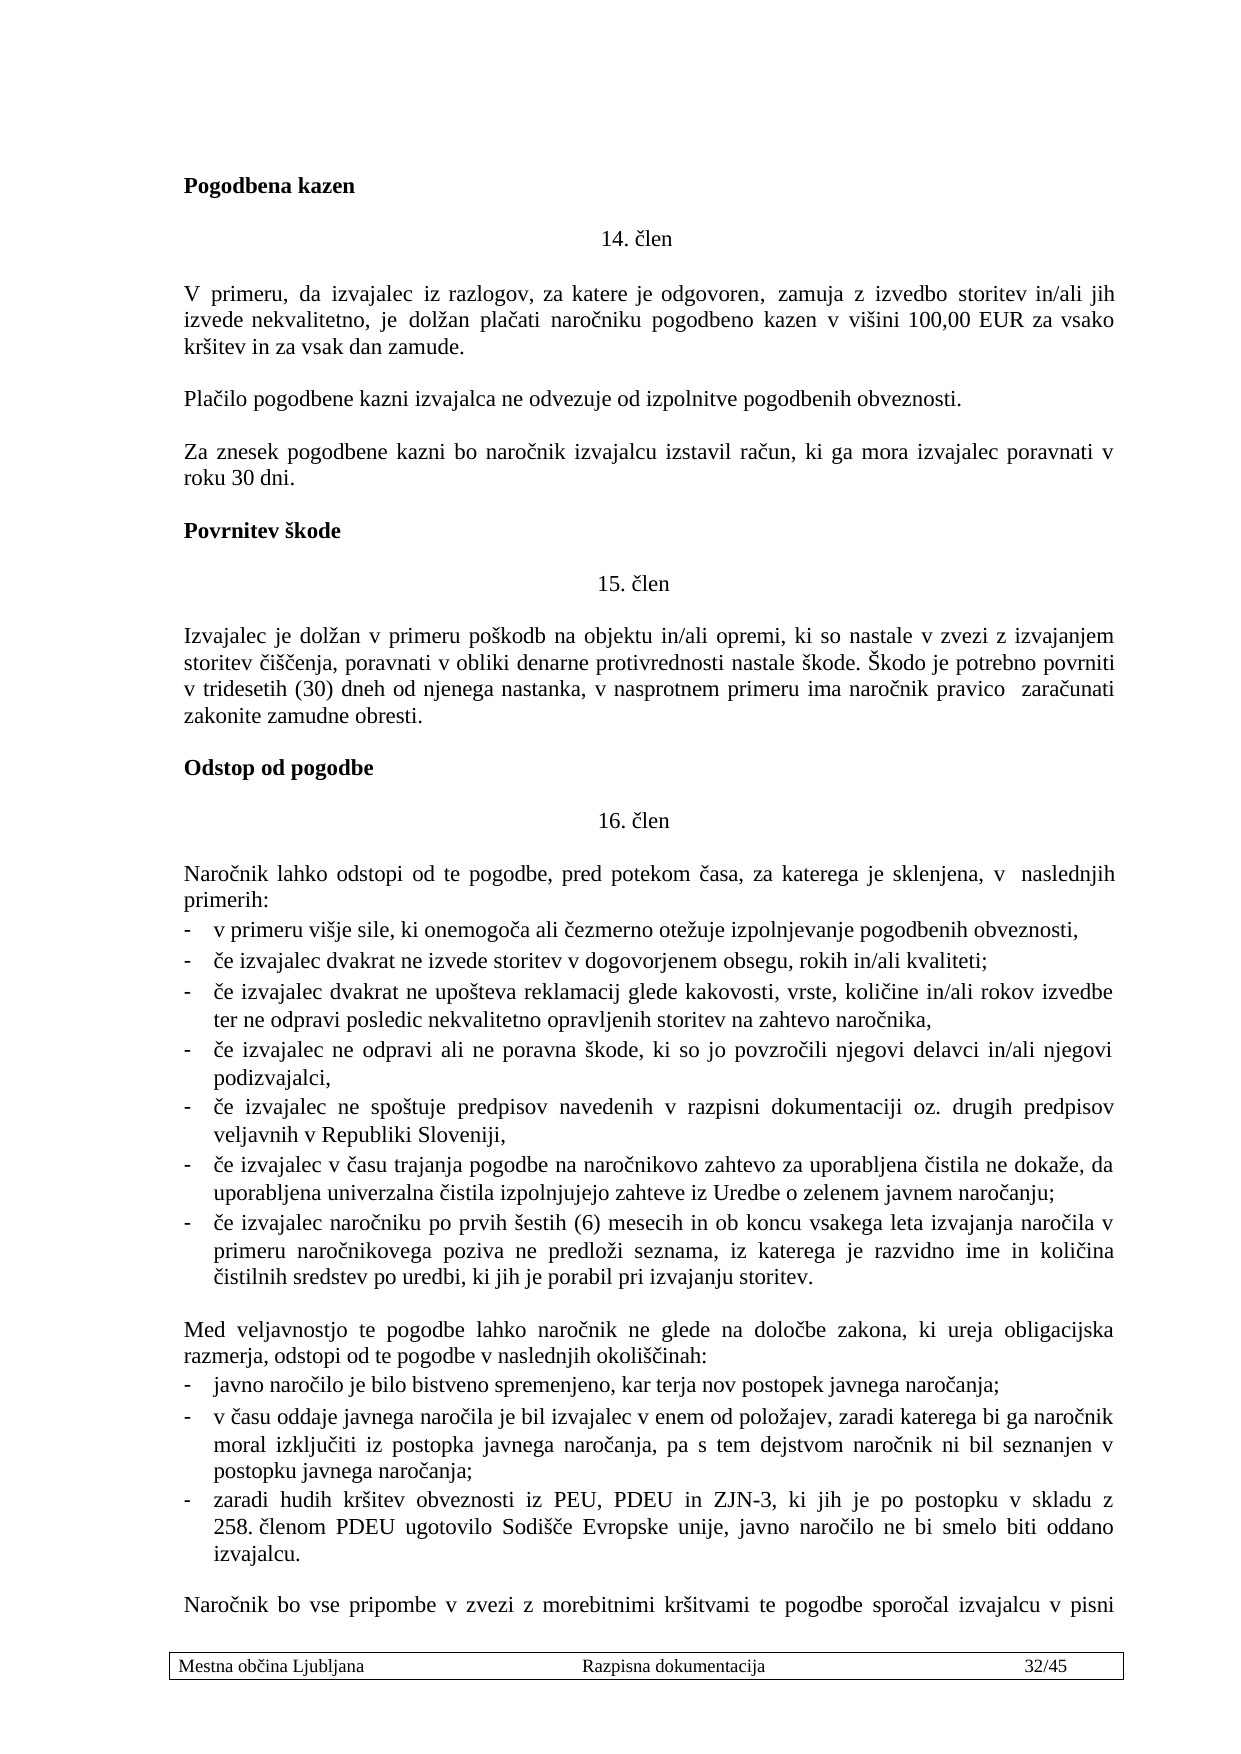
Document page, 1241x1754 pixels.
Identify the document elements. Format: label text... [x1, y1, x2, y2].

text 15. člen [152, 570, 1115, 596]
text 16. člen [103, 807, 1063, 833]
text Povrnitev škode [184, 517, 1115, 543]
text 14. člen [152, 225, 1122, 251]
text V primeru, da izvajalec iz razlogov, za katere je odgovoren, zamuja z izvedbo storitev in/ali jih izvede nekvalitetno, je dolžan plačati naročniku pogodbeno kazen v višini 100,00 EUR za vsako kršitev in za vsak dan zamude. [184, 280, 1115, 359]
list v primeru višje sile, ki onemogoča ali čezmerno otežuje izpolnjevanje pogodbenih obveznosti, [184, 912, 1115, 944]
text Izvajalec je dolžan v primeru poškodb na objektu in/ali opremi, ki so nastale v zvezi z izvajanjem storitev čiščenja, poravnati v obliki denarne protivrednosti nastale škode. Škodo je potrebno povrniti v tridesetih (30) dneh od njenega nastanka, v nasprotnem primeru ima naročnik pravico zaračunati zakonite zamudne obresti. [184, 623, 1115, 728]
list če izvajalec naročniku po prvih šestih (6) mesecih in ob koncu vsakega leta izvajanja naročila v primeru naročnikovega poziva ne predloži seznama, iz katerega je razvidno ime in količina čistilnih sredstev po uredbi, ki jih je porabil pri izvajanju storitev. [184, 1205, 1115, 1289]
text Za znesek pogodbene kazni bo naročnik izvajalcu izstavil račun, ki ga mora izvajalec poravnati v roku 30 dni. [184, 438, 1115, 491]
text Plačilo pogodbene kazni izvajalca ne odvezuje od izpolnitve pogodbenih obveznosti. [184, 385, 1115, 412]
list zaradi hudih kršitev obveznosti iz PEU, PDEU in ZJN-3, ki jih je po postopku v skladu z 258. členom PDEU ugotovilo Sodišče Evropske unije, javno naročilo ne bi smelo biti oddano izvajalcu. [184, 1484, 1115, 1566]
text Naročnik lahko odstopi od te pogodbe, pred potekom časa, za katerega je sklenjena, v naslednjih primerih: [184, 860, 1115, 912]
list če izvajalec dvakrat ne izvede storitev v dogovorjenem obsegu, rokih in/ali kvaliteti; [184, 944, 1115, 975]
list če izvajalec dvakrat ne upošteva reklamacij glede kakovosti, vrste, količine in/ali rokov izvedbe ter ne odpravi posledic nekvalitetno opravljenih storitev na zahtevo naročnika, [184, 975, 1115, 1033]
list če izvajalec ne spoštuje predpisov navedenih v razpisni dokumentaciji oz. drugih predpisov veljavnih v Republiki Sloveniji, [184, 1090, 1115, 1148]
list v času oddaje javnega naročila je bil izvajalec v enem od položajev, zaradi katerega bi ga naročnik moral izključiti iz postopka javnega naročanja, pa s tem dejstvom naročnik ni bil seznanjen v postopku javnega naročanja; [184, 1400, 1115, 1484]
text Odstop od pogodbe [184, 754, 1063, 781]
list če izvajalec ne odpravi ali ne poravna škode, ki so jo povzročili njegovi delavci in/ali njegovi podizvajalci, [184, 1033, 1115, 1090]
text Pogodbena kazen [184, 172, 1122, 198]
list če izvajalec v času trajanja pogodbe na naročnikovo zahtevo za uporabljena čistila ne dokaže, da uporabljena univerzalna čistila izpolnjujejo zahteve iz Uredbe o zelenem javnem naročanju; [184, 1148, 1115, 1205]
list javno naročilo je bilo bistveno spremenjeno, kar terja nov postopek javnega naročanja; [184, 1368, 1115, 1400]
text Med veljavnostjo te pogodbe lahko naročnik ne glede na določbe zakona, ki ureja obligacijska razmerja, odstopi od te pogodbe v naslednjih okoliščinah: [184, 1316, 1115, 1368]
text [184, 1591, 1115, 1618]
